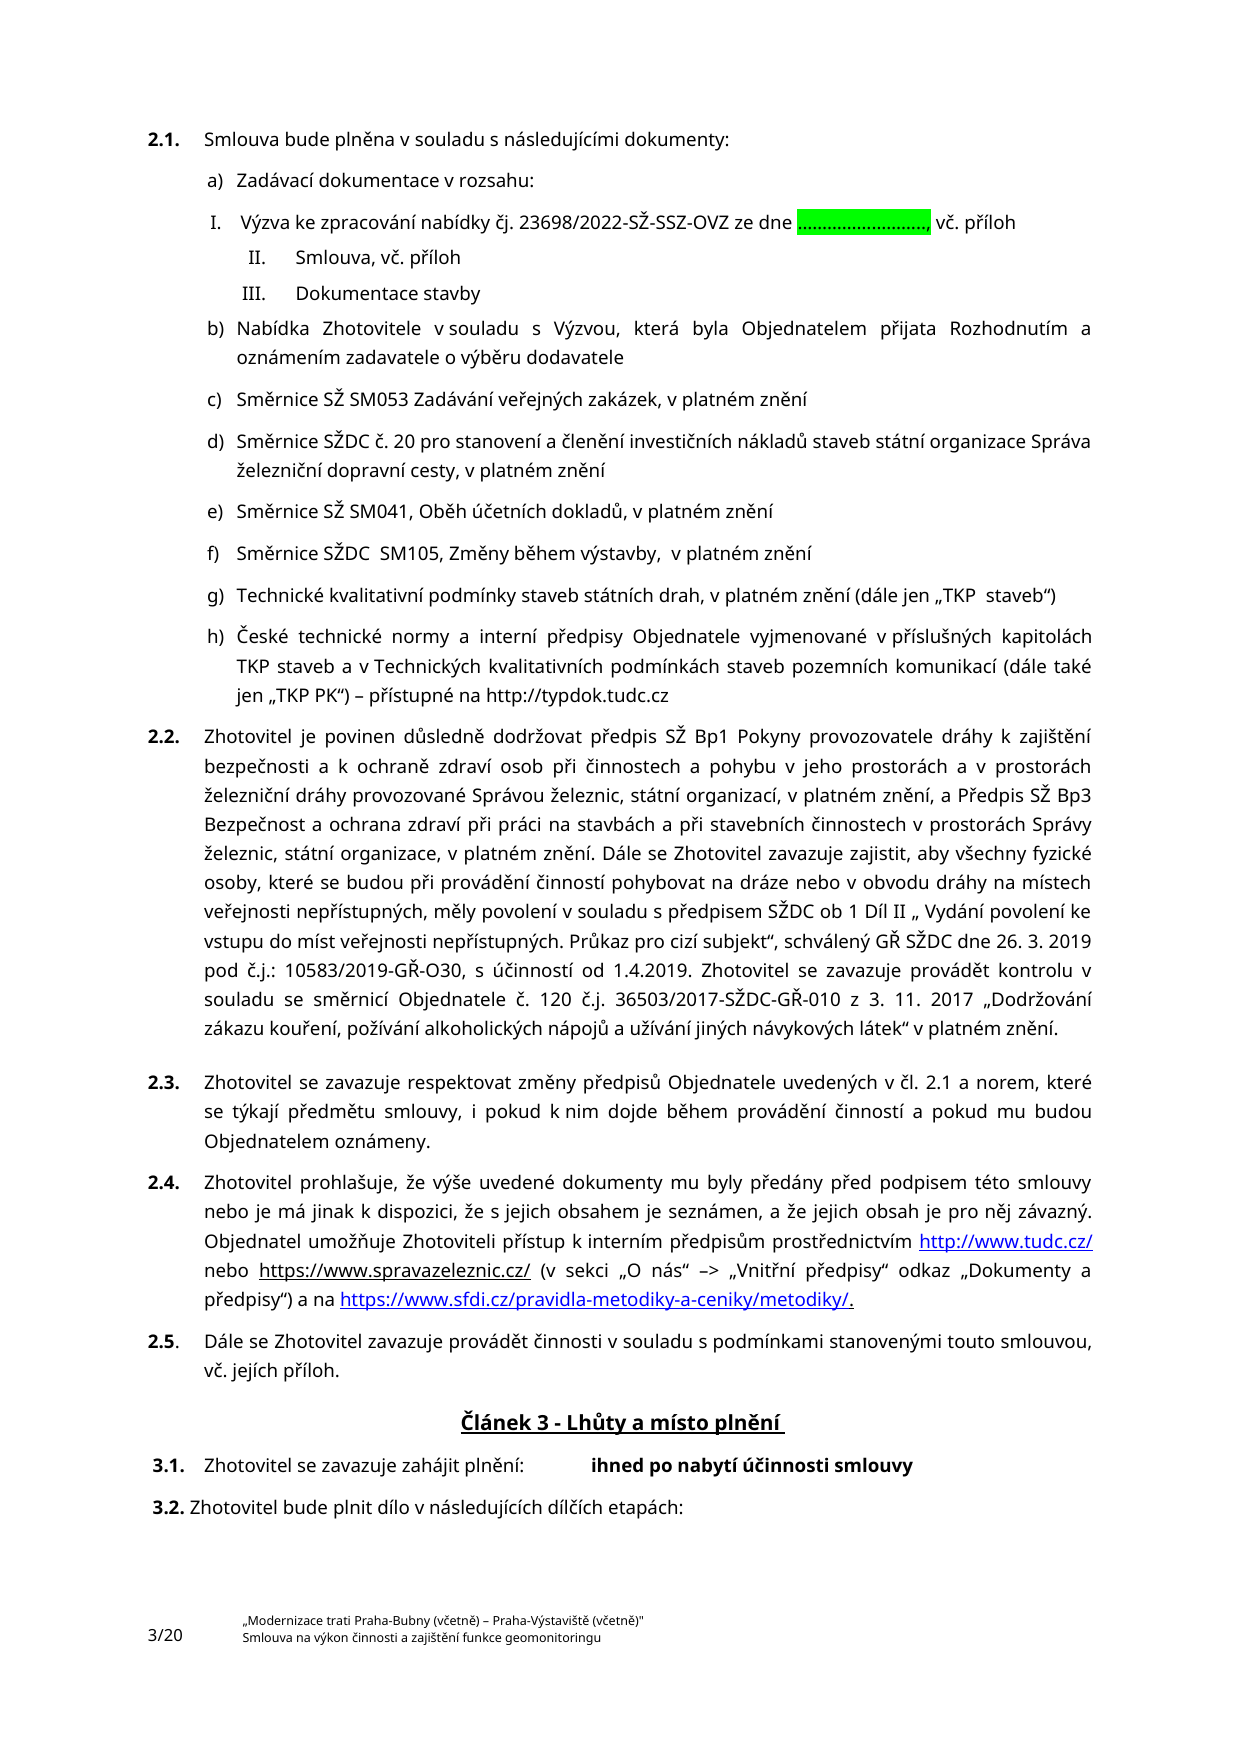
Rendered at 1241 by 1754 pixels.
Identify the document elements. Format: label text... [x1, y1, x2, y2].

text 2.5. Dále se Zhotovitel zavazuje provádět činnosti v souladu s podmínkami stanovenými touto smlouvou, vč. jejích příloh. [148, 1325, 1092, 1383]
text 3.1. Zhotovitel se zavazuje zahájit plnění: ihned po nabytí účinnosti smlouvy [148, 1449, 1092, 1478]
list České technické normy a interní předpisy Objednatele vyjmenované v příslušných kapitolách TKP staveb a v Technických kvalitativních podmínkách staveb pozemních komunikací (dále také jen „TKP PK“) – přístupné na http://typdok.tudc.cz [207, 621, 1092, 708]
text 2.1. Smlouva bude plněna v souladu s následujícími dokumenty: [148, 126, 1092, 152]
text 2.3. Zhotovitel se zavazuje respektovat změny předpisů Objednatele uvedených v čl. 2.1 a norem, které se týkají předmětu smlouvy, i pokud k nim dojde během provádění činností a pokud mu budou Objednatelem oznámeny. [148, 1066, 1092, 1154]
list Dokumentace stavby [266, 277, 1092, 306]
list Výzva ke zpracování nabídky čj. 23698/2022-SŽ-SSZ-OVZ ze dne …………………….., vč. příloh [222, 206, 1092, 235]
list Nabídka Zhotovitele v souladu s Výzvou, která byla Objednatelem přijata Rozhodnutím a oznámením zadavatele o výběru dodavatele [207, 312, 1092, 371]
list Směrnice SŽDC SM105, Změny během výstavby, v platném znění [207, 537, 1092, 566]
list Smlouva, vč. příloh [266, 241, 1092, 271]
subtitle Článek 3 - Lhůty a místo plnění [148, 1408, 1092, 1437]
list Směrnice SŽ SM041, Oběh účetních dokladů, v platném znění [207, 496, 1092, 525]
text 3.2. Zhotovitel bude plnit dílo v následujících dílčích etapách: [148, 1491, 1092, 1520]
text 2.4. Zhotovitel prohlašuje, že výše uvedené dokumenty mu byly předány před podpisem této smlouvy nebo je má jinak k dispozici, že s jejich obsahem je seznámen, a že jejich obsah je pro něj závazný. Objednatel umožňuje Zhotoviteli přístup k interním předpisům prostřednictvím http://www.tudc.cz/ nebo https://www.spravazeleznic.cz/ (v sekci „O nás“ –> „Vnitřní předpisy“ odkaz „Dokumenty a předpisy“) a na https://www.sfdi.cz/pravidla-metodiky-a-ceniky/metodiky/. [148, 1166, 1092, 1312]
list Směrnice SŽ SM053 Zadávání veřejných zakázek, v platném znění [207, 383, 1092, 412]
list Zadávací dokumentace v rozsahu: [207, 164, 1092, 193]
list Technické kvalitativní podmínky staveb státních drah, v platném znění (dále jen „TKP staveb“) [207, 579, 1092, 608]
list Směrnice SŽDC č. 20 pro stanovení a členění investičních nákladů staveb státní organizace Správa železniční dopravní cesty, v platném znění [207, 425, 1092, 483]
text 2.2. Zhotovitel je povinen důsledně dodržovat předpis SŽ Bp1 Pokyny provozovatele dráhy k zajištění bezpečnosti a k ochraně zdraví osob při činnostech a pohybu v jeho prostorách a v prostorách železniční dráhy provozované Správou železnic, státní organizací, v platném znění, a Předpis SŽ Bp3 Bezpečnost a ochrana zdraví při práci na stavbách a při stavebních činnostech v prostorách Správy železnic, státní organizace, v platném znění. Dále se Zhotovitel zavazuje zajistit, aby všechny fyzické osoby, které se budou při provádění činností pohybovat na dráze nebo v obvodu dráhy na místech veřejnosti nepřístupných, měly povolení v souladu s předpisem SŽDC ob 1 Díl II „ Vydání povolení ke vstupu do míst veřejnosti nepřístupných. Průkaz pro cizí subjekt“, schválený GŘ SŽDC dne 26. 3. 2019 pod č.j.: 10583/2019-GŘ-O30, s účinností od 1.4.2019. Zhotovitel se zavazuje provádět kontrolu v souladu se směrnicí Objednatele č. 120 č.j. 36503/2017-SŽDC-GŘ-010 z 3. 11. 2017 „Dodržování zákazu kouření, požívání alkoholických nápojů a užívání jiných návykových látek“ v platném znění. [148, 721, 1092, 1041]
